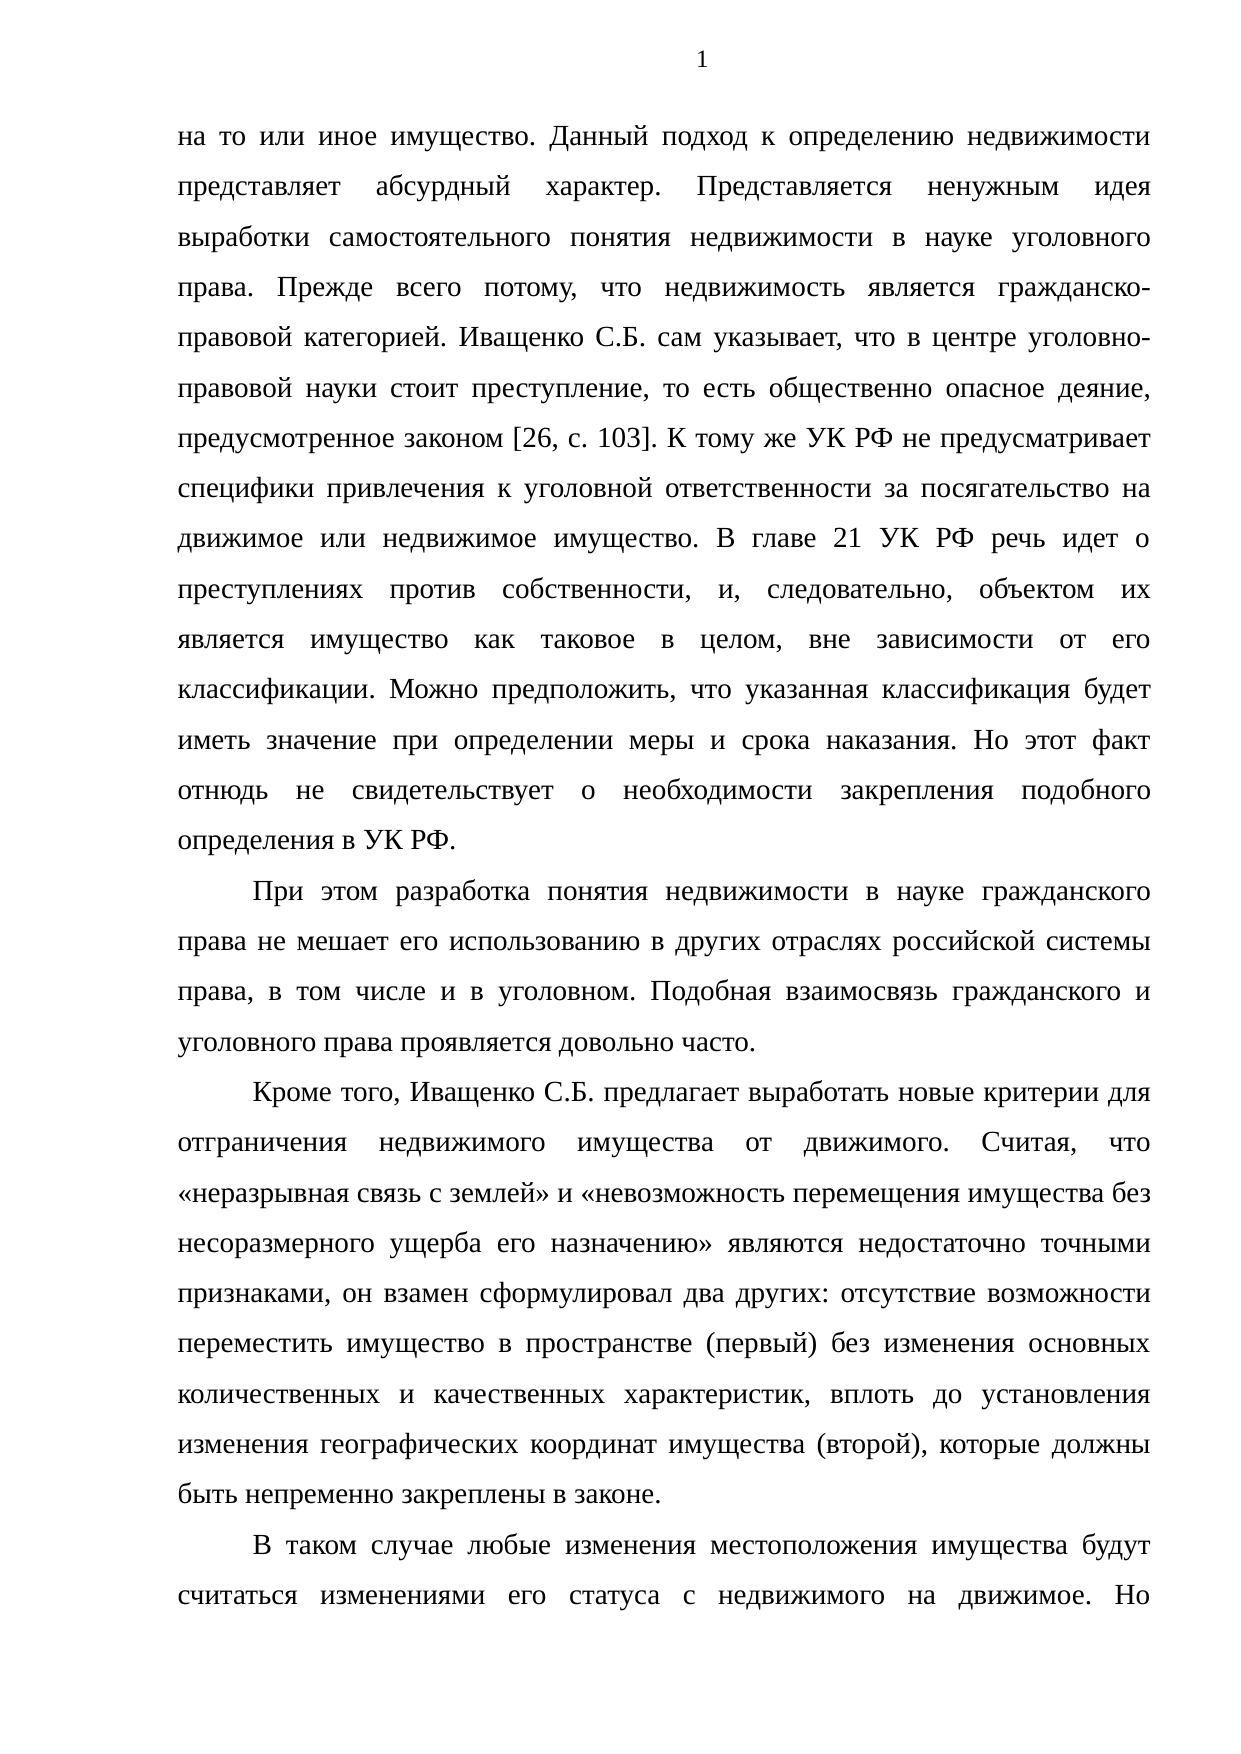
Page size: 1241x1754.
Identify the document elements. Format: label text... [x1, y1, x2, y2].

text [177, 1527, 1152, 1611]
text Кроме того, Иващенко С.Б. предлагает выработать новые критерии для отграничения недвижимого имущества от движимого. Считая, что «неразрывная связь с землей» и «невозможность перемещения имущества без несоразмерного ущерба его назначению» являются недостаточно точными признаками, он взамен сформулировал два других: отсутствие возможности переместить имущество в пространстве (первый) без изменения основных количественных и качественных характеристик, вплоть до установления изменения географических координат имущества (второй), которые должны быть непременно закреплены в законе. [177, 1074, 1152, 1510]
text При этом разработка понятия недвижимости в науке гражданского права не мешает его использованию в других отраслях российской системы права, в том числе и в уголовном. Подобная взаимосвязь гражданского и уголовного права проявляется довольно часто. [177, 873, 1152, 1057]
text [177, 118, 1152, 856]
